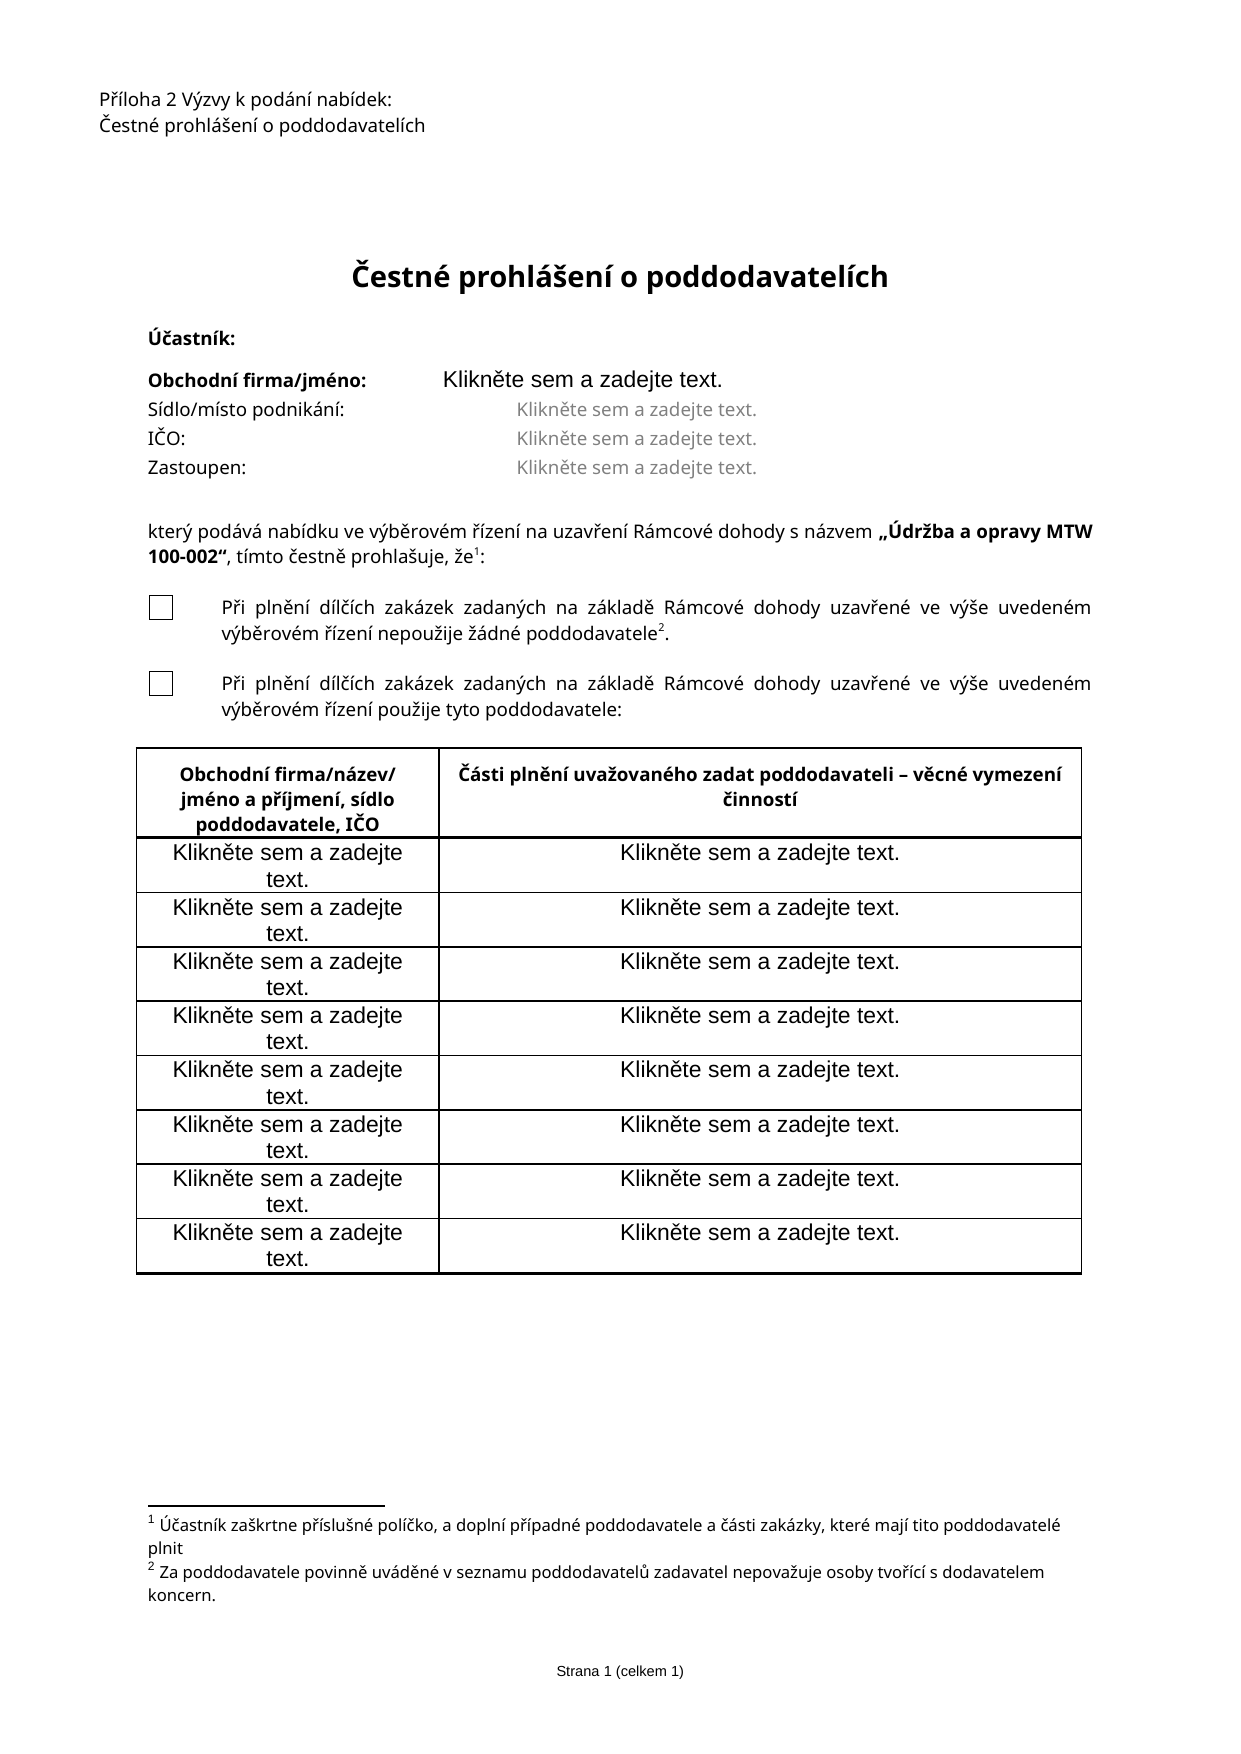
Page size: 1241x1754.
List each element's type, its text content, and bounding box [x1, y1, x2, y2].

text Při plnění dílčích zakázek zadaných na základě Rámcové dohody uzavřené ve výše uvedeném výběrovém řízení nepoužije žádné poddodavatele. [148, 594, 1093, 645]
text Sídlo/místo podnikání: [148, 393, 1093, 422]
text který podává nabídku ve výběrovém řízení na uzavření Rámcové dohody s názvem „Údržba a opravy MTW 100-002“, tímto čestně prohlašuje, že: [148, 518, 1093, 569]
text Při plnění dílčích zakázek zadaných na základě Rámcové dohody uzavřené ve výše uvedeném výběrovém řízení použije tyto poddodavatele: [148, 670, 1093, 721]
table_header Části plnění uvažovaného zadat poddodavateli – věcné vymezení činností [440, 749, 1081, 836]
text Obchodní firma/jméno: [148, 364, 1093, 393]
text Zastoupen: [148, 451, 1093, 480]
text IČO: [148, 422, 1093, 451]
title Čestné prohlášení o poddodavatelích [148, 256, 1093, 296]
text Účastník: [148, 321, 1093, 352]
table_header Obchodní firma/název/ jméno a příjmení, sídlo poddodavatele, IČO [137, 749, 438, 836]
